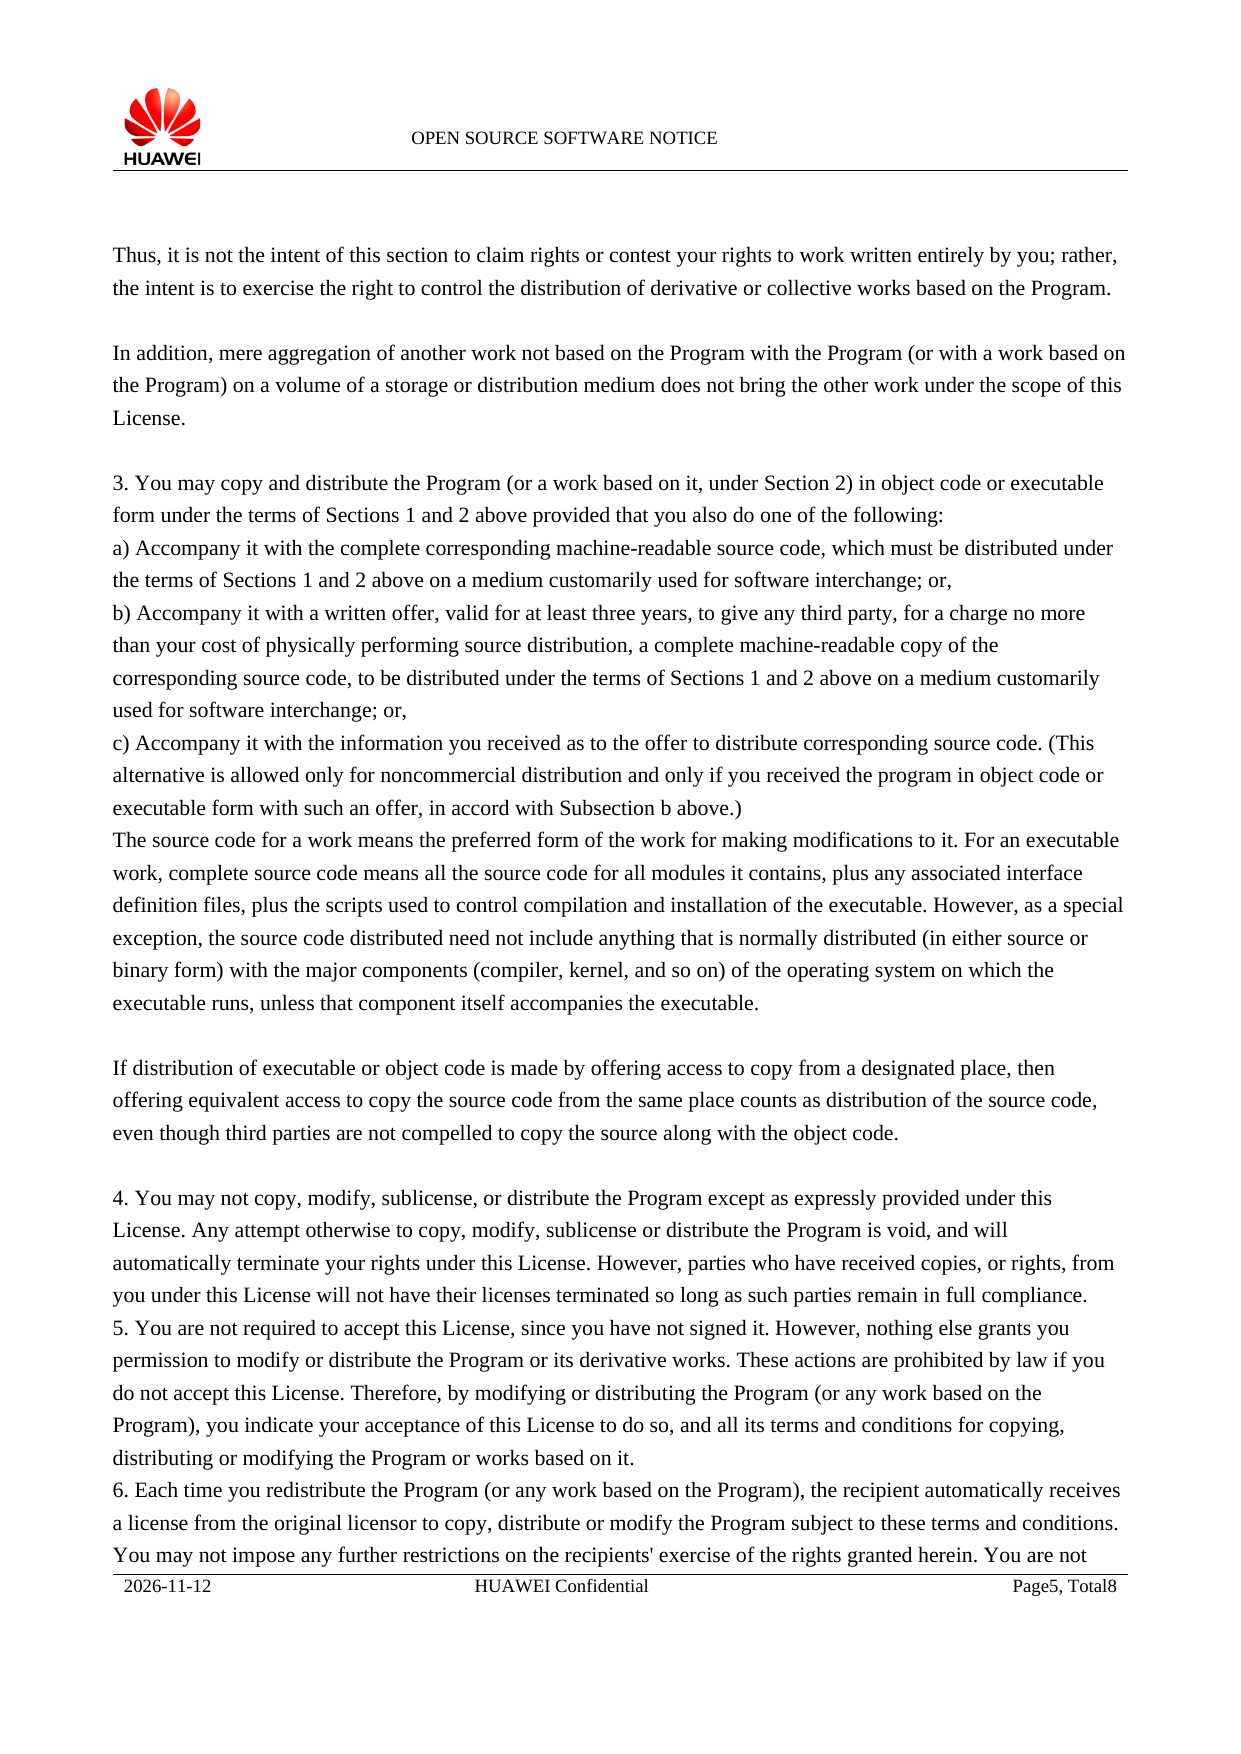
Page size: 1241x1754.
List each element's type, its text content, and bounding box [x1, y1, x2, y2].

picture [124, 88, 201, 165]
